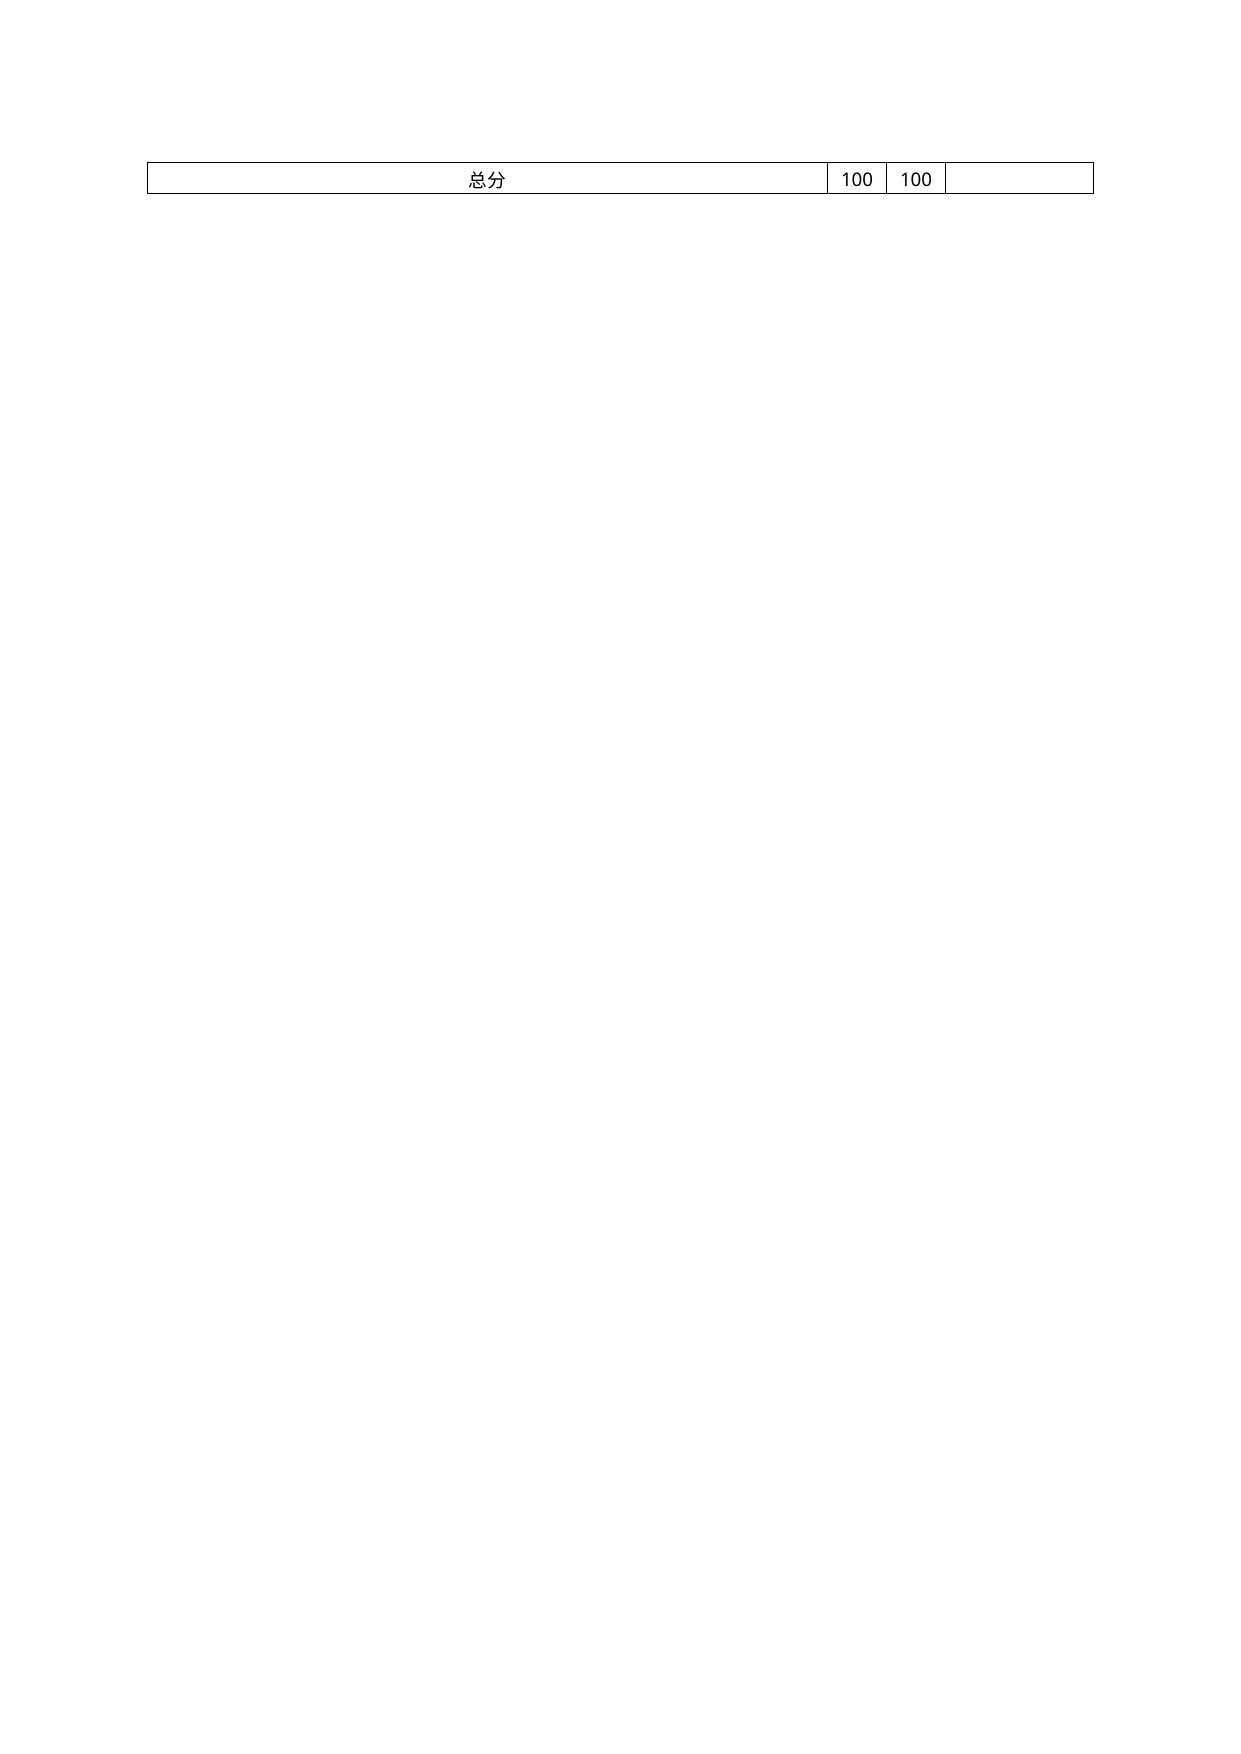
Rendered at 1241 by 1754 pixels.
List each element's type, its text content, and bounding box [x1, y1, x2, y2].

table_cell [946, 163, 1093, 193]
table_cell 100 [887, 163, 945, 193]
table_cell 总分 [148, 163, 827, 193]
table_cell 100 [828, 163, 886, 193]
